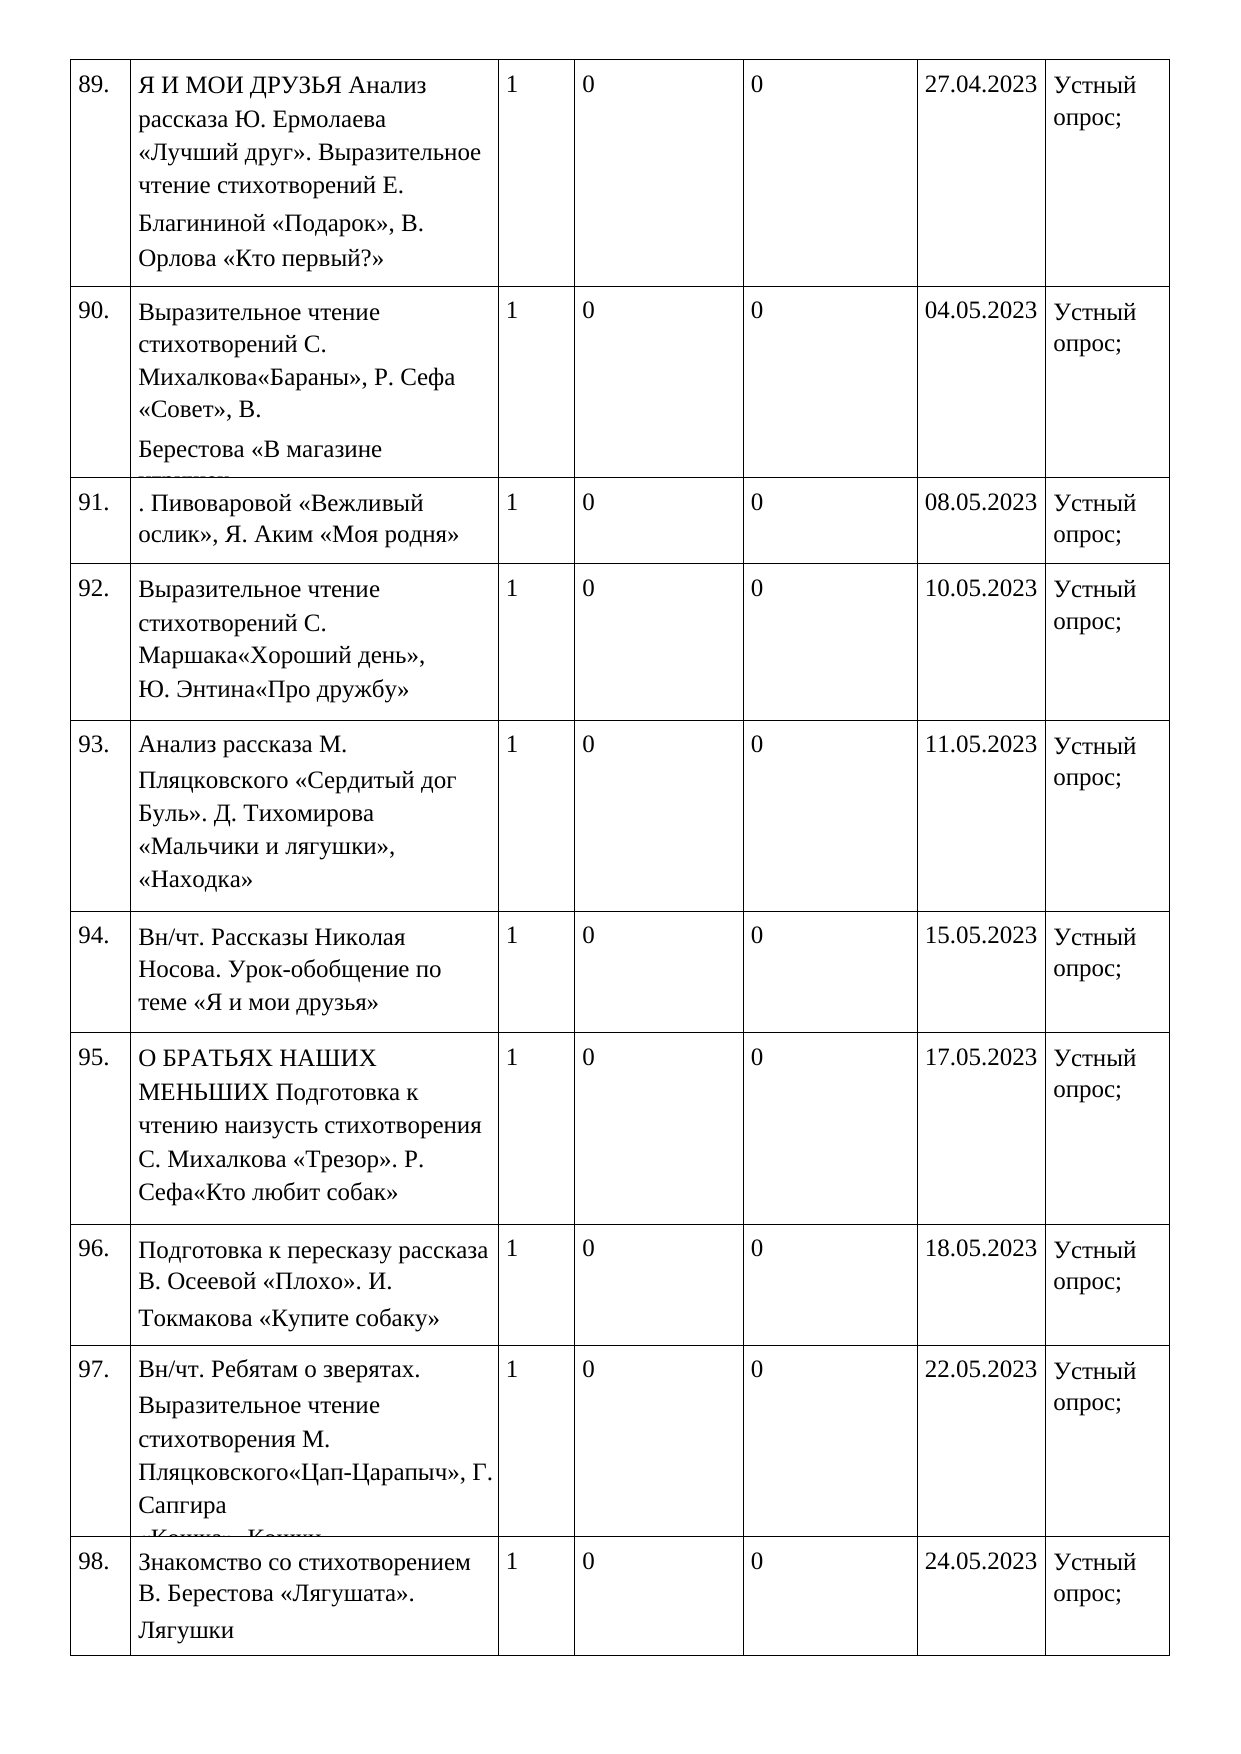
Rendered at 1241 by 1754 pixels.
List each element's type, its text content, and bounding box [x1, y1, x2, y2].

table_cell 0 [744, 721, 917, 911]
table_cell 0 [575, 1537, 743, 1655]
table_cell Устный опрос; [1046, 287, 1169, 477]
table_cell Выразительное чтение стихотворений С. Маршака«Хороший день», Ю. Энтина«Про дружбу» [131, 564, 498, 719]
table_header 1 [499, 60, 574, 286]
table_cell 0 [575, 1225, 743, 1345]
table_cell 1 [499, 287, 574, 477]
table_cell Устный опрос; [1046, 1346, 1169, 1536]
table_cell 0 [575, 721, 743, 911]
table_cell 1 [499, 721, 574, 911]
table_cell Устный опрос; [1046, 912, 1169, 1032]
table_cell 0 [575, 912, 743, 1032]
table_cell О БРАТЬЯХ НАШИХ МЕНЬШИХ Подготовка к чтению наизусть стихотворения С. Михалкова «Трезор». Р. Сефа«Кто любит собак» [131, 1033, 498, 1223]
table_cell Вн/чт. Рассказы Николая Носова. Урок-обобщение по теме «Я и мои друзья» [131, 912, 498, 1032]
table_cell 0 [744, 1346, 917, 1536]
table_cell 08.05.2023 [918, 478, 1045, 563]
table_cell 1 [499, 564, 574, 719]
table_header 0 [744, 60, 917, 286]
table_cell 0 [744, 287, 917, 477]
table_cell 15.05.2023 [918, 912, 1045, 1032]
table_cell 04.05.2023 [918, 287, 1045, 477]
table_header Я И МОИ ДРУЗЬЯ Анализ рассказа Ю. Ермолаева «Лучший друг». Выразительное чтение стихотворений Е. Благининой «Подарок», В. Орлова «Кто первый?» [131, 60, 498, 286]
table_cell 95. [71, 1033, 130, 1223]
table_cell Устный опрос; [1046, 1033, 1169, 1223]
table_cell Устный опрос; [1046, 1225, 1169, 1345]
table_cell 98. [71, 1537, 130, 1655]
table_cell Устный опрос; [1046, 478, 1169, 563]
table_cell 0 [744, 912, 917, 1032]
table_cell Устный опрос; [1046, 564, 1169, 719]
table_cell 0 [575, 1033, 743, 1223]
table_cell 0 [575, 564, 743, 719]
table_cell 93. [71, 721, 130, 911]
table_cell 0 [575, 287, 743, 477]
table_cell 1 [499, 478, 574, 563]
table_cell . Пивоваровой «Вежливый ослик», Я. Аким «Моя родня» [131, 478, 498, 563]
table_cell Подготовка к пересказу рассказа В. Осеевой «Плохо». И. Токмакова «Купите собаку» [131, 1225, 498, 1345]
table_cell 22.05.2023 [918, 1346, 1045, 1536]
table_cell 1 [499, 1033, 574, 1223]
table_cell 10.05.2023 [918, 564, 1045, 719]
table_header Устный опрос; [1046, 60, 1169, 286]
table_cell 0 [744, 1537, 917, 1655]
table_cell 97. [71, 1346, 130, 1536]
table_cell 0 [744, 1225, 917, 1345]
table_cell 0 [744, 564, 917, 719]
table_cell 1 [499, 1225, 574, 1345]
table_cell Знакомство со стихотворением В. Берестова «Лягушата». Лягушки [131, 1537, 498, 1655]
table_cell 92. [71, 564, 130, 719]
table_cell 90. [71, 287, 130, 477]
table_cell 91. [71, 478, 130, 563]
table_cell 1 [499, 1346, 574, 1536]
table_header 89. [71, 60, 130, 286]
table_cell 96. [71, 1225, 130, 1345]
table_cell Устный опрос; [1046, 721, 1169, 911]
table_cell Устный опрос; [1046, 1537, 1169, 1655]
table_cell 24.05.2023 [918, 1537, 1045, 1655]
table_cell Вн/чт. Ребятам о зверятах. Выразительное чтение стихотворения М. Пляцковского«Цап-Царапыч», Г. Сапгира «Кошка». Кошки [131, 1346, 498, 1536]
table_header 0 [575, 60, 743, 286]
table_cell 0 [744, 1033, 917, 1223]
table_cell 18.05.2023 [918, 1225, 1045, 1345]
table_cell 11.05.2023 [918, 721, 1045, 911]
table_cell 1 [499, 1537, 574, 1655]
table_cell 0 [744, 478, 917, 563]
table_cell 0 [575, 1346, 743, 1536]
table_header 27.04.2023 [918, 60, 1045, 286]
table_cell 0 [575, 478, 743, 563]
table_cell 94. [71, 912, 130, 1032]
table_cell Анализ рассказа М. Пляцковского «Сердитый дог Буль». Д. Тихомирова «Мальчики и лягушки», «Находка» [131, 721, 498, 911]
table_cell 1 [499, 912, 574, 1032]
table_cell 17.05.2023 [918, 1033, 1045, 1223]
table_cell Выразительное чтение стихотворений С. Михалкова«Бараны», Р. Сефа «Совет», В. Берестова «В магазине игрушек» [131, 287, 498, 477]
